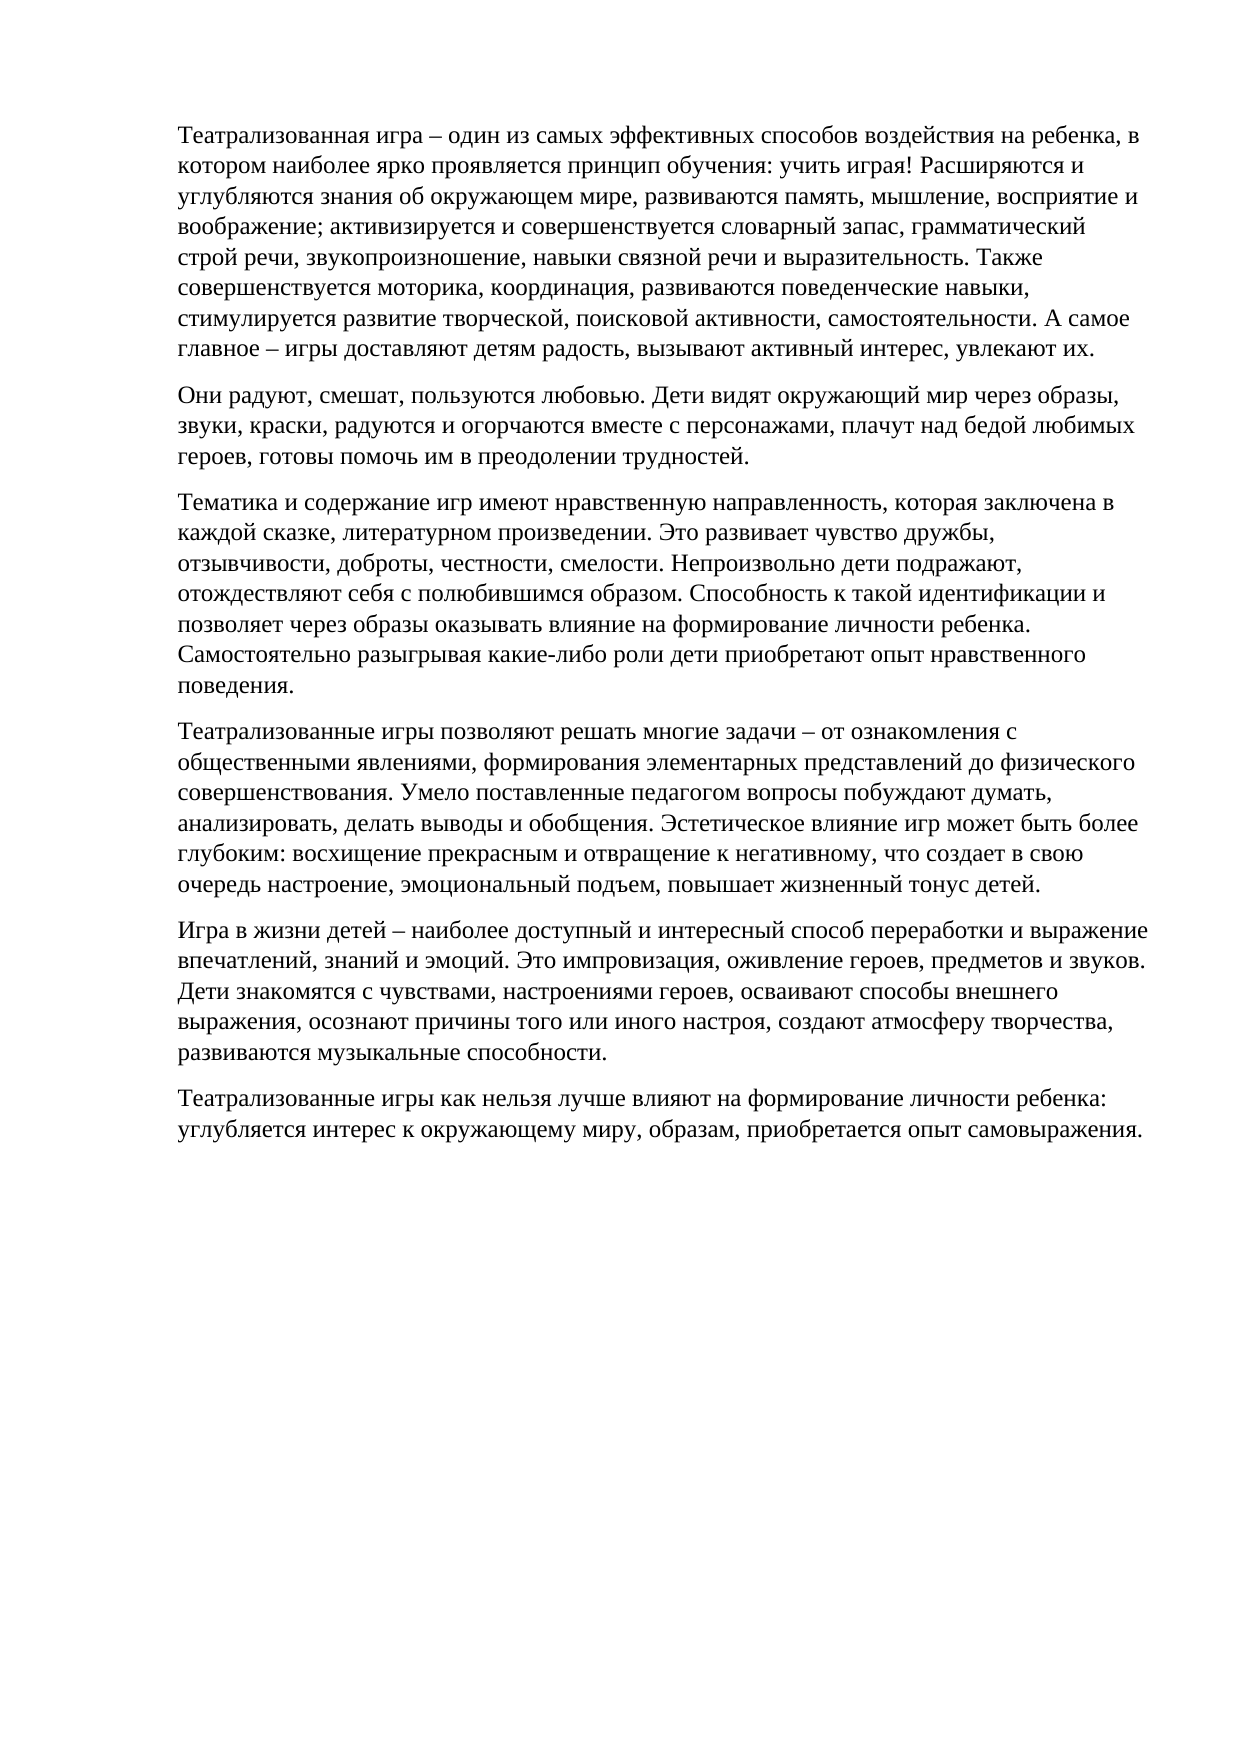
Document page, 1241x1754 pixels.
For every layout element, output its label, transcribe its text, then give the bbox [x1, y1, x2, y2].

text Они радуют, смешат, пользуются любовью. Дети видят окружающий мир через образы, звуки, краски, радуются и огорчаются вместе с персонажами, плачут над бедой любимых героев, готовы помочь им в преодолении трудностей. [177, 378, 1152, 469]
text Театрализованные игры как нельзя лучше влияют на формирование личности ребенка: углубляется интерес к окружающему миру, образам, приобретается опыт самовыражения. [177, 1081, 1152, 1142]
text Театрализованные игры позволяют решать многие задачи – от ознакомления с общественными явлениями, формирования элементарных представлений до физического совершенствования. Умело поставленные педагогом вопросы побуждают думать, анализировать, делать выводы и обобщения. Эстетическое влияние игр может быть более глубоким: восхищение прекрасным и отвращение к негативному, что создает в свою очередь настроение, эмоциональный подъем, повышает жизненный тонус детей. [177, 714, 1152, 897]
text Тематика и содержание игр имеют нравственную направленность, которая заключена в каждой сказке, литературном произведении. Это развивает чувство дружбы, отзывчивости, доброты, честности, смелости. Непроизвольно дети подражают, отождествляют себя с полюбившимся образом. Способность к такой идентификации и позволяет через образы оказывать влияние на формирование личности ребенка. Самостоятельно разыгрывая какие-либо роли дети приобретают опыт нравственного поведения. [177, 485, 1152, 699]
text Театрализованная игра – один из самых эффективных способов воздействия на ребенка, в котором наиболее ярко проявляется принцип обучения: учить играя! Расширяются и углубляются знания об окружающем мире, развиваются память, мышление, восприятие и воображение; активизируется и совершенствуется словарный запас, грамматический строй речи, звукопроизношение, навыки связной речи и выразительность. Также совершенствуется моторика, координация, развиваются поведенческие навыки, стимулируется развитие творческой, поисковой активности, самостоятельности. А самое главное – игры доставляют детям радость, вызывают активный интерес, увлекают их. [177, 118, 1152, 362]
text Игра в жизни детей – наиболее доступный и интересный способ переработки и выражение впечатлений, знаний и эмоций. Это импровизация, оживление героев, предметов и звуков. Дети знакомятся с чувствами, настроениями героев, осваивают способы внешнего выражения, осознают причины того или иного настроя, создают атмосферу творчества, развиваются музыкальные способности. [177, 913, 1152, 1066]
